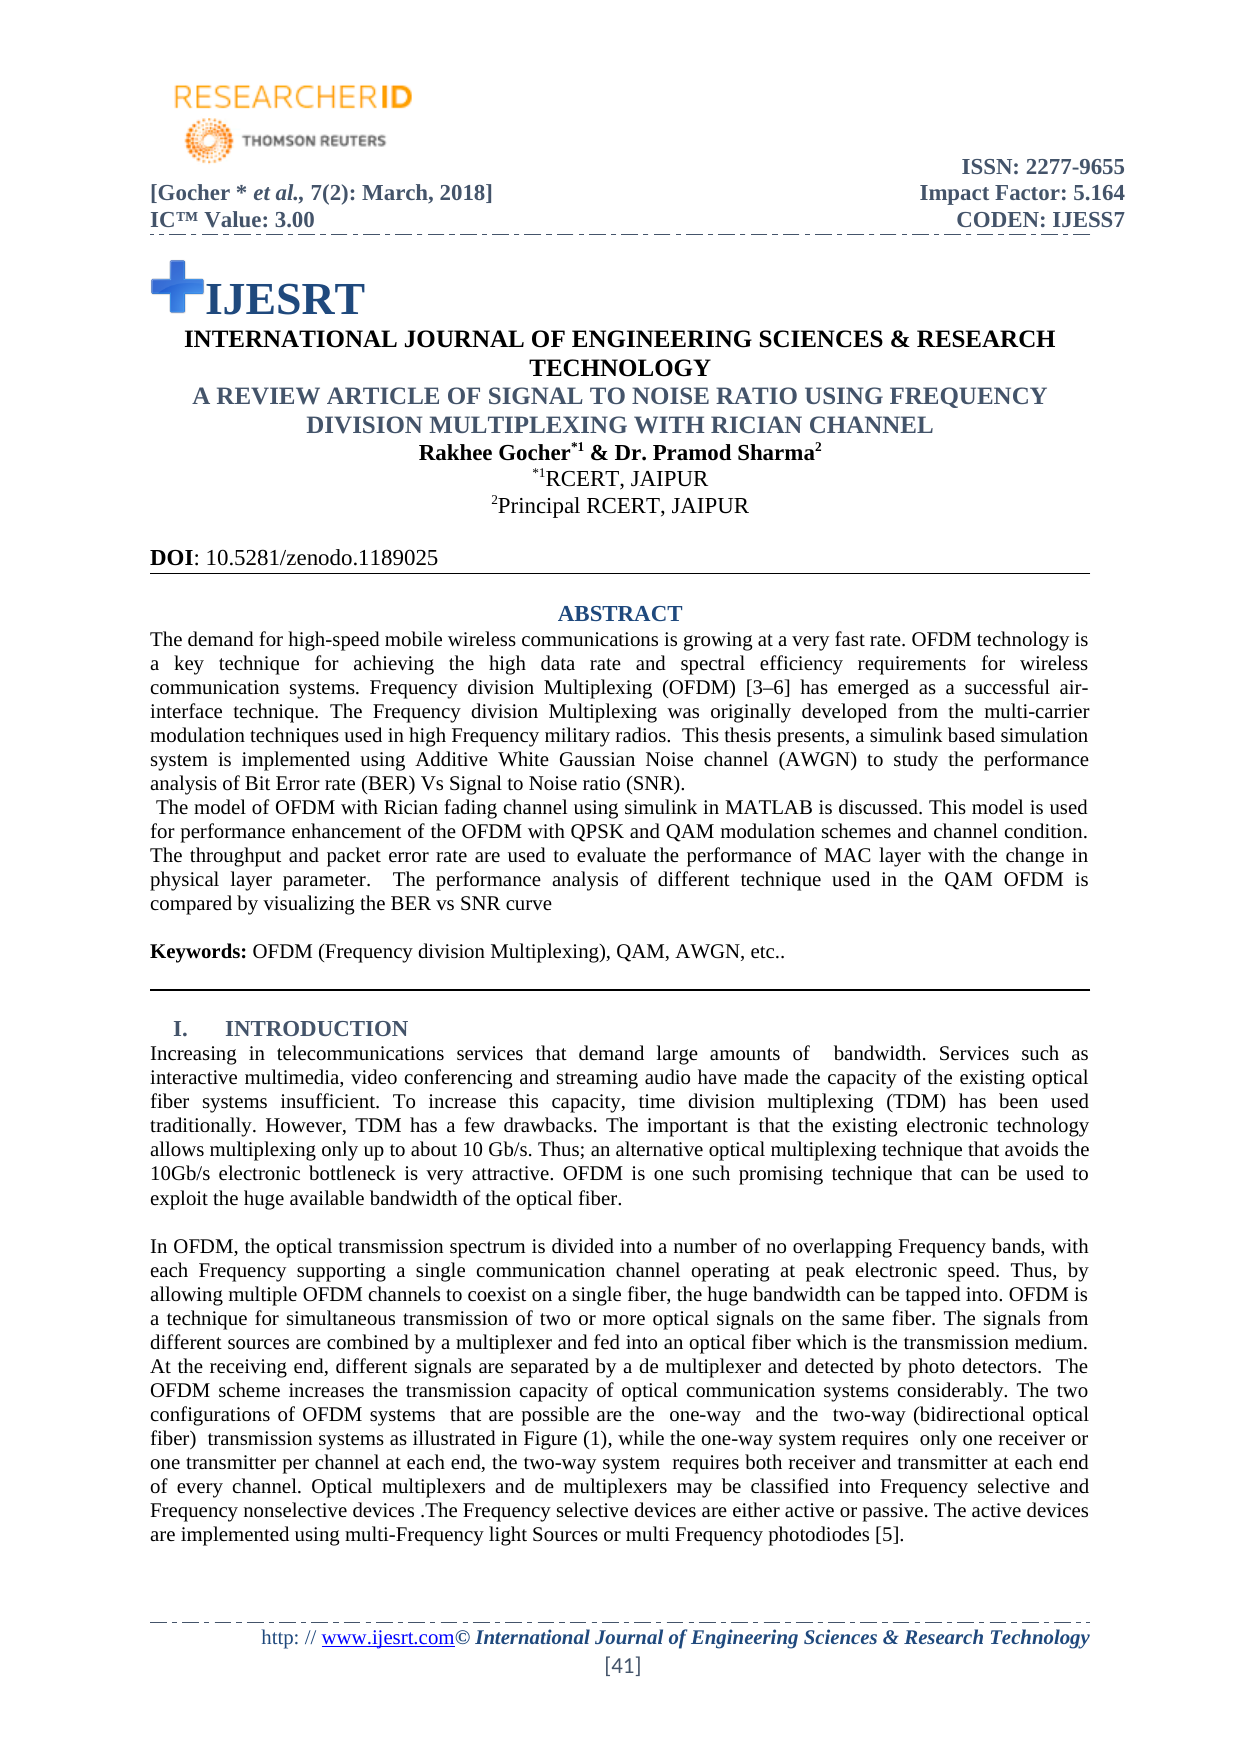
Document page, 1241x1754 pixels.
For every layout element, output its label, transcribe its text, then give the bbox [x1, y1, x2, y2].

text A REVIEW ARTICLE OF SIGNAL TO NOISE RATIO USING FREQUENCY DIVISION MULTIPLEXING WITH RICIAN CHANNEL [150, 381, 1090, 439]
text Keywords: OFDM (Frequency division Multiplexing), QAM, AWGN, etc.. [150, 939, 1090, 963]
list INTRODUCTION [187, 1015, 1090, 1041]
text The model of OFDM with Rician fading channel using simulink in MATLAB is discussed. This model is used for performance enhancement of the OFDM with QPSK and QAM modulation schemes and channel condition. The throughput and packet error rate are used to evaluate the performance of MAC layer with the change in physical layer parameter. The performance analysis of different technique used in the QAM OFDM is compared by visualizing the BER vs SNR curve [150, 795, 1090, 915]
text *1RCERT, JAIPUR [150, 465, 1090, 492]
text In OFDM, the optical transmission spectrum is divided into a number of no overlapping Frequency bands, with each Frequency supporting a single communication channel operating at peak electronic speed. Thus, by allowing multiple OFDM channels to coexist on a single fiber, the huge bandwidth can be tapped into. OFDM is a technique for simultaneous transmission of two or more optical signals on the same fiber. The signals from different sources are combined by a multiplexer and fed into an optical fiber which is the transmission medium. At the receiving end, different signals are separated by a de multiplexer and detected by photo detectors. The OFDM scheme increases the transmission capacity of optical communication systems considerably. The two configurations of OFDM systems that are possible are the one-way and the two-way (bidirectional optical fiber) transmission systems as illustrated in Figure (1), while the one-way system requires only one receiver or one transmitter per channel at each end, the two-way system requires both receiver and transmitter at each end of every channel. Optical multiplexers and de multiplexers may be classified into Frequency selective and Frequency nonselective devices .The Frequency selective devices are either active or passive. The active devices are implemented using multi-Frequency light Sources or multi Frequency photodiodes [5]. [150, 1233, 1090, 1546]
text The demand for high-speed mobile wireless communications is growing at a very fast rate. OFDM technology is a key technique for achieving the high data rate and spectral efficiency requirements for wireless communication systems. Frequency division Multiplexing (OFDM) [3–6] has emerged as a successful air-interface technique. The Frequency division Multiplexing was originally developed from the multi-carrier modulation techniques used in high Frequency military radios. This thesis presents, a simulink based simulation system is implemented using Additive White Gaussian Noise channel (AWGN) to study the performance analysis of Bit Error rate (BER) Vs Signal to Noise ratio (SNR). [150, 627, 1090, 795]
picture [150, 75, 447, 175]
text IJESRT [150, 259, 1090, 324]
picture [150, 259, 205, 314]
text 2Principal RCERT, JAIPUR [150, 492, 1090, 518]
text ABSTRACT [150, 600, 1090, 627]
text DOI: 10.5281/zenodo.1189025 [150, 544, 1090, 573]
text International Journal of Engineering Sciences & Research Technology [150, 324, 1090, 381]
text Increasing in telecommunications services that demand large amounts of bandwidth. Services such as interactive multimedia, video conferencing and streaming audio have made the capacity of the existing optical fiber systems insufficient. To increase this capacity, time division multiplexing (TDM) has been used traditionally. However, TDM has a few drawbacks. The important is that the existing electronic technology allows multiplexing only up to about 10 Gb/s. Thus; an alternative optical multiplexing technique that avoids the 10Gb/s electronic bottleneck is very attractive. OFDM is one such promising technique that can be used to exploit the huge available bandwidth of the optical fiber. [150, 1041, 1090, 1209]
text Rakhee Gocher*1 & Dr. Pramod Sharma2 [150, 439, 1090, 465]
